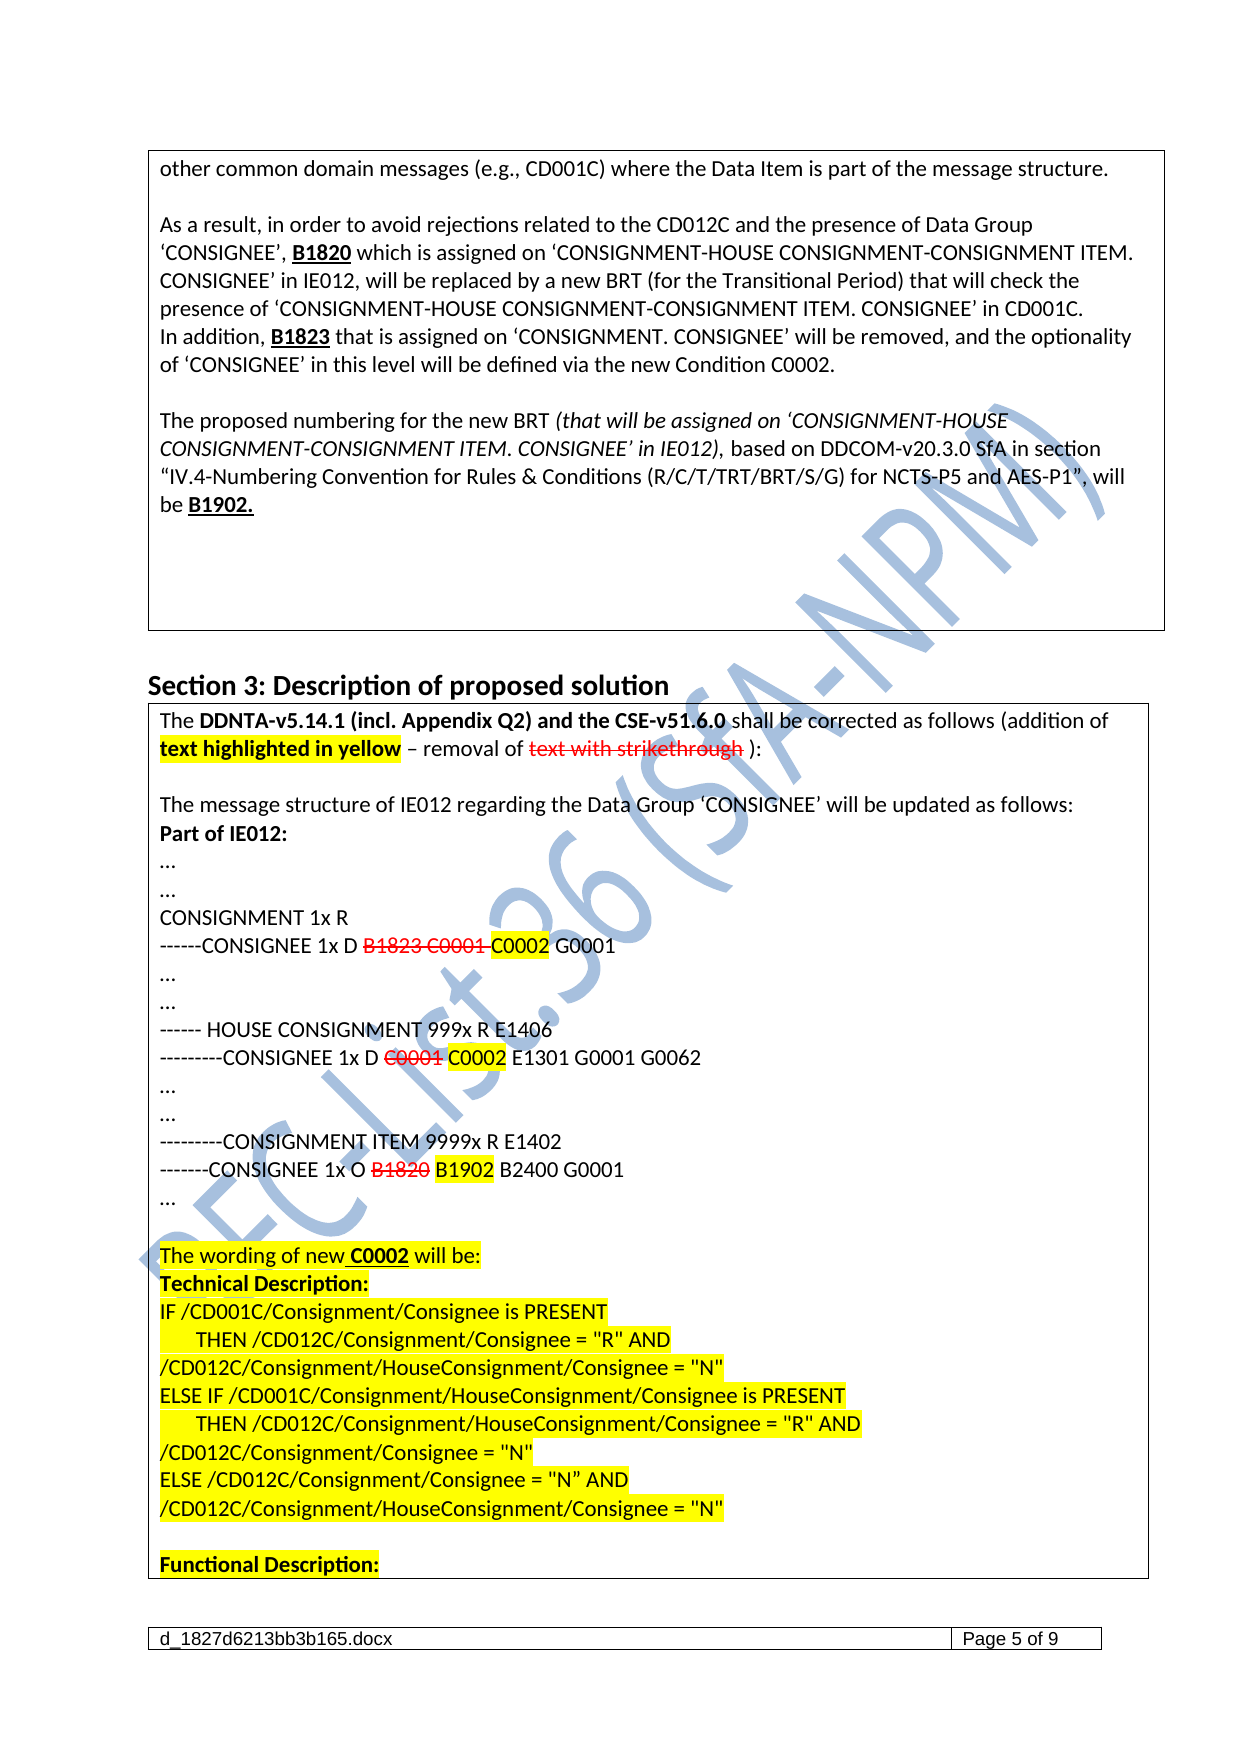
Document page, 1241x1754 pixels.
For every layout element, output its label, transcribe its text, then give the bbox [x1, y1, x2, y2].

text Section 3: Description of proposed solution [148, 667, 1102, 703]
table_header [149, 704, 1148, 1578]
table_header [149, 151, 1164, 630]
